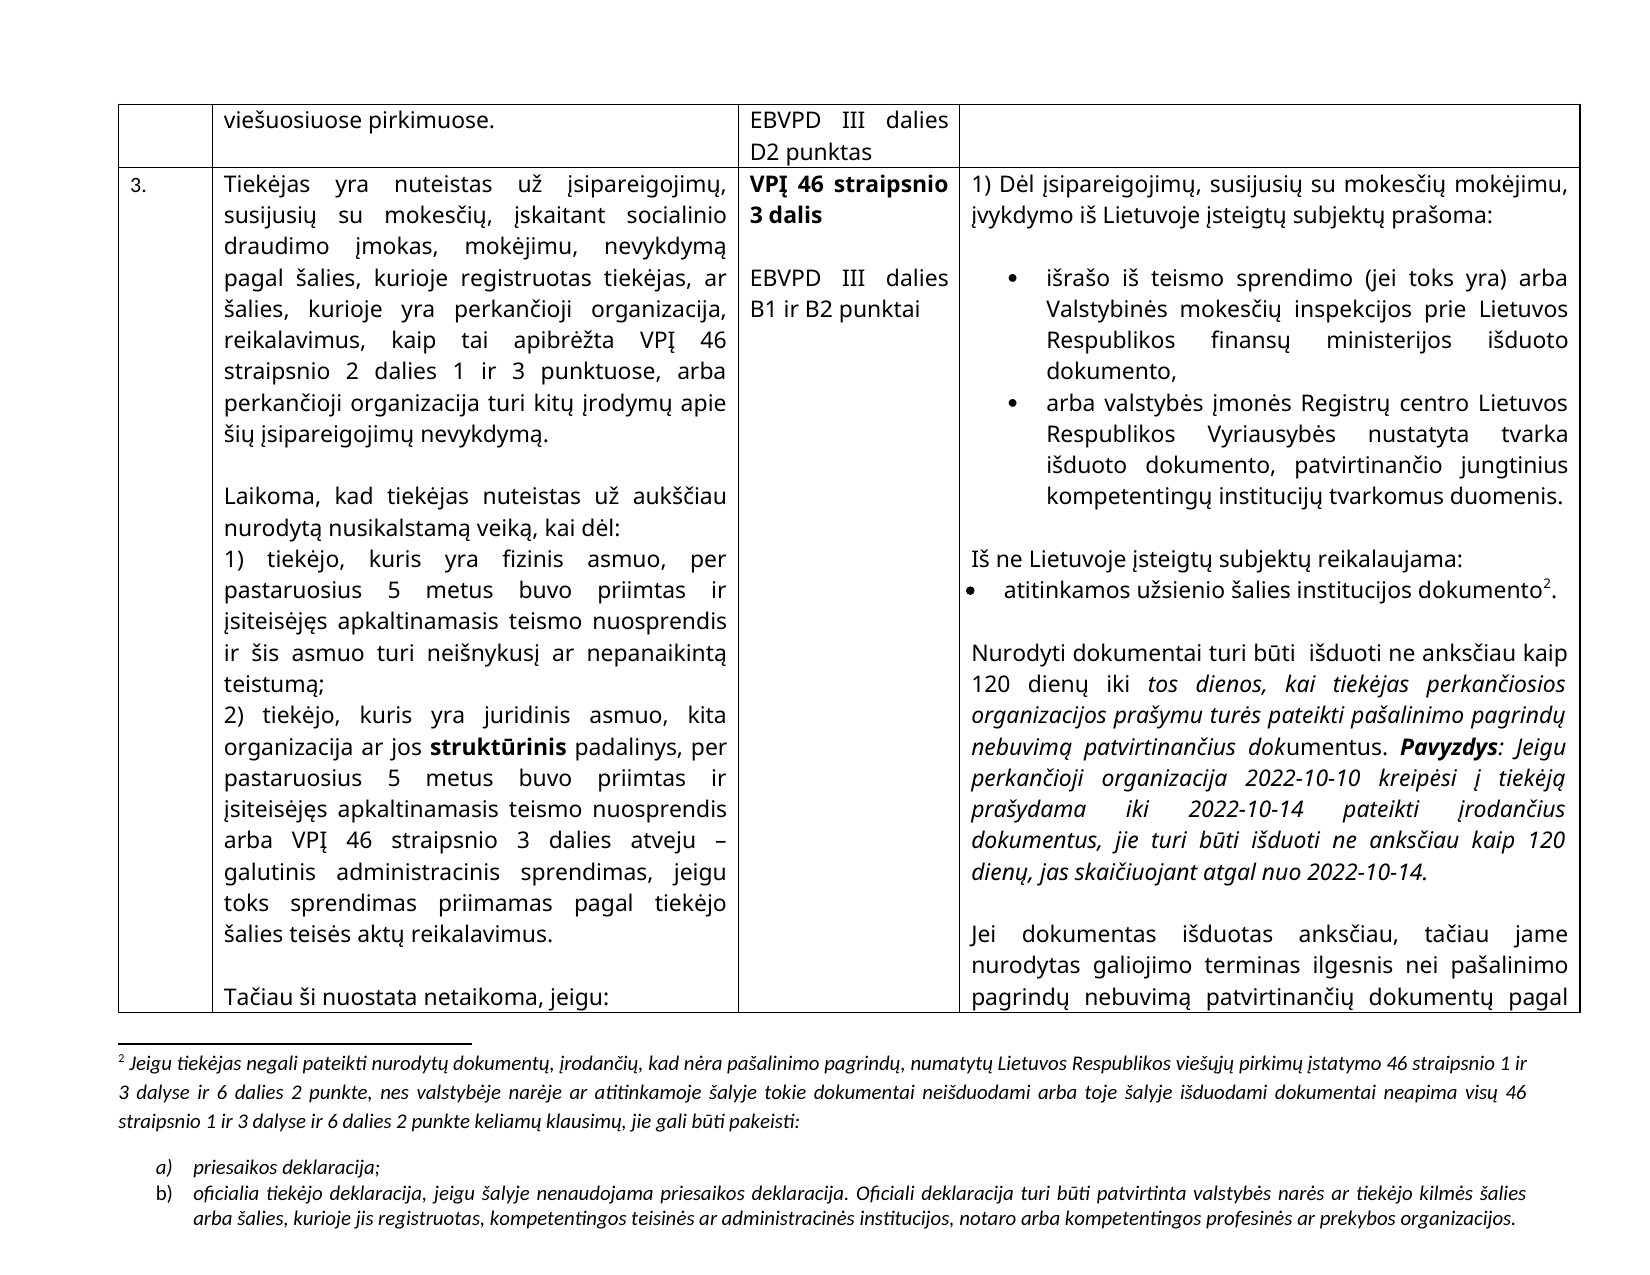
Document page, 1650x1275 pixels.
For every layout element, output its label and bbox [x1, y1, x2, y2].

table_cell [960, 168, 1579, 1012]
table_cell [119, 168, 212, 1012]
table_cell [739, 105, 959, 167]
table_cell [213, 105, 738, 167]
table_cell [213, 168, 738, 1012]
table_cell [960, 105, 1579, 167]
table_cell [739, 168, 959, 1012]
table_cell [119, 105, 212, 167]
